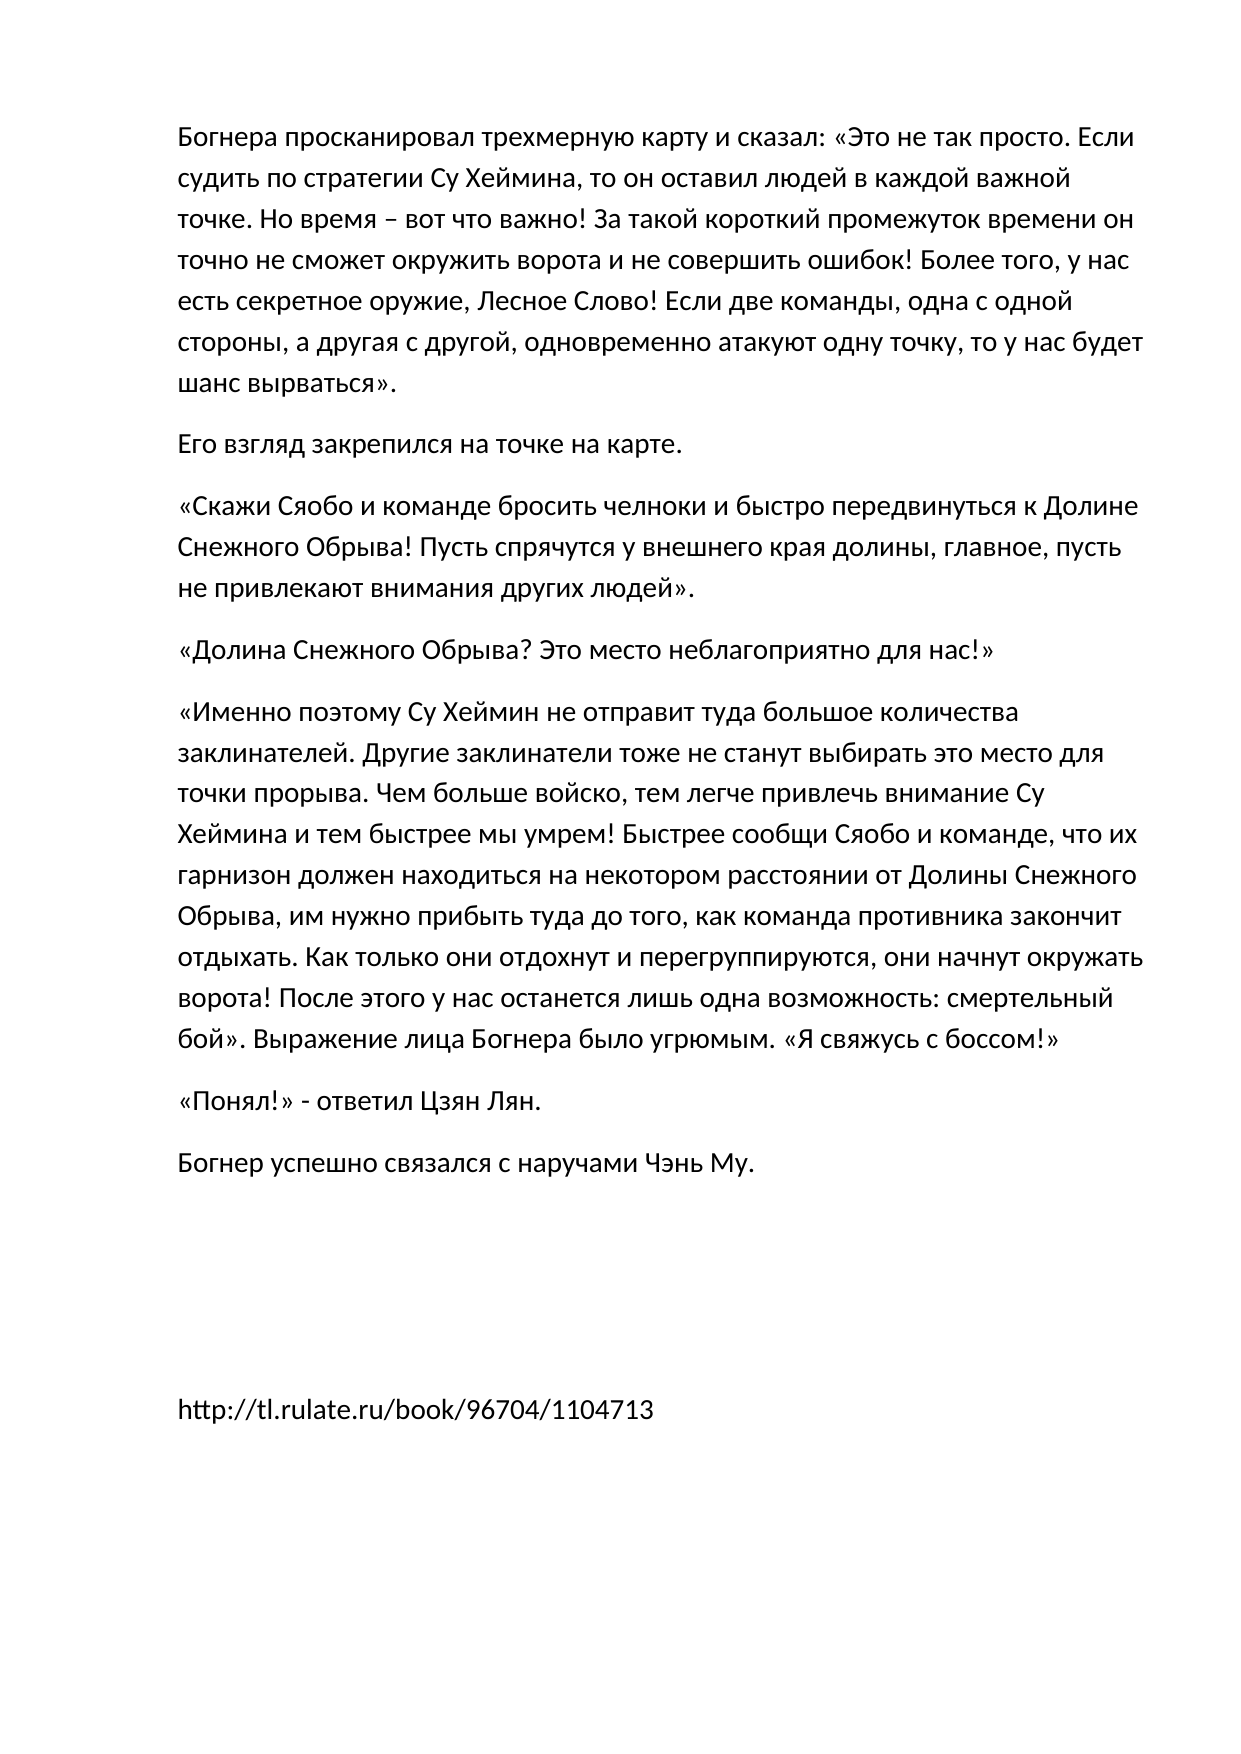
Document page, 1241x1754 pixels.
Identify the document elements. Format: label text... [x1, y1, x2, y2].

text «Скажи Сяобо и команде бросить челноки и быстро передвинуться к Долине Снежного Обрыва! Пусть спрячутся у внешнего края долины, главное, пусть не привлекают внимания других людей». [177, 487, 1152, 605]
text «Долина Снежного Обрыва? Это место неблагоприятно для нас!» [177, 631, 1152, 667]
text Его взгляд закрепился на точке на карте. [177, 426, 1152, 461]
text «Именно поэтому Су Хеймин не отправит туда большое количества заклинателей. Другие заклинатели тоже не станут выбирать это место для точки прорыва. Чем больше войско, тем легче привлечь внимание Су Хеймина и тем быстрее мы умрем! Быстрее сообщи Сяобо и команде, что их гарнизон должен находиться на некотором расстоянии от Долины Снежного Обрыва, им нужно прибыть туда до того, как команда противника закончит отдыхать. Как только они отдохнут и перегруппируются, они начнут окружать ворота! После этого у нас останется лишь одна возможность: смертельный бой». Выражение лица Богнера было угрюмым. «Я свяжусь с боссом!» [177, 693, 1152, 1056]
text Богнер успешно связался с наручами Чэнь Му. [177, 1144, 1152, 1179]
text Богнера просканировал трехмерную карту и сказал: «Это не так просто. Если судить по стратегии Су Хеймина, то он оставил людей в каждой важной точке. Но время – вот что важно! За такой короткий промежуток времени он точно не сможет окружить ворота и не совершить ошибок! Более того, у нас есть секретное оружие, Лесное Слово! Если две команды, одна с одной стороны, а другая с другой, одновременно атакуют одну точку, то у нас будет шанс вырваться». [177, 118, 1152, 399]
text «Понял!» - ответил Цзян Лян. [177, 1082, 1152, 1118]
text http://tl.rulate.ru/book/96704/1104713 [177, 1391, 1152, 1426]
